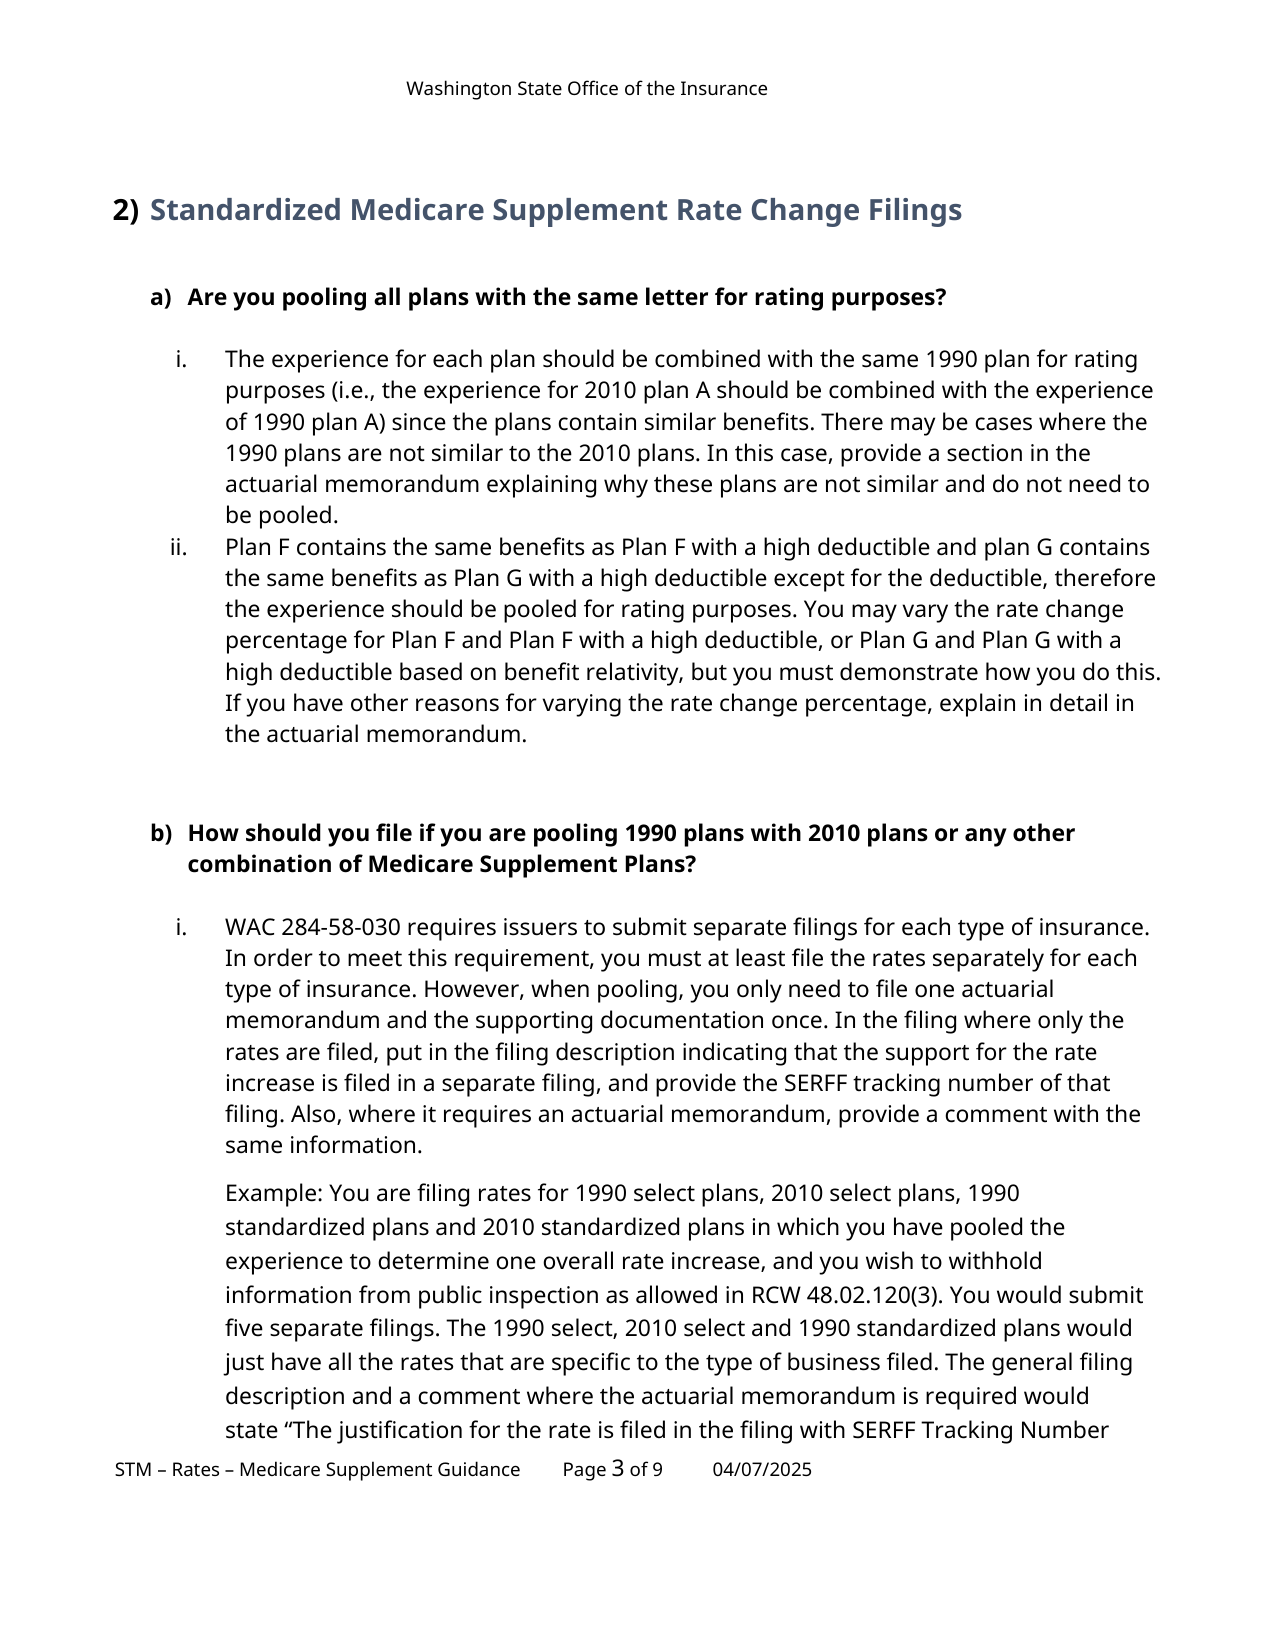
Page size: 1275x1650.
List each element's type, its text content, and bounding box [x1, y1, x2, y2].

subtitle Standardized Medicare Supplement Rate Change Filings [112, 190, 1162, 229]
subtitle How should you file if you are pooling 1990 plans with 2010 plans or any other combination of Medicare Supplement Plans? [150, 817, 1162, 879]
subtitle Plan F contains the same benefits as Plan F with a high deductible and plan G contains the same benefits as Plan G with a high deductible except for the deductible, therefore the experience should be pooled for rating purposes. You may vary the rate change percentage for Plan F and Plan F with a high deductible, or Plan G and Plan G with a high deductible based on benefit relativity, but you must demonstrate how you do this. If you have other reasons for varying the rate change percentage, explain in detail in the actuarial memorandum. [187, 530, 1162, 749]
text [225, 1177, 1144, 1445]
subtitle Are you pooling all plans with the same letter for rating purposes? [150, 280, 1162, 312]
subtitle WAC 284-58-030 requires issuers to submit separate filings for each type of insurance. In order to meet this requirement, you must at least file the rates separately for each type of insurance. However, when pooling, you only need to file one actuarial memorandum and the supporting documentation once. In the filing where only the rates are filed, put in the filing description indicating that the support for the rate increase is filed in a separate filing, and provide the SERFF tracking number of that filing. Also, where it requires an actuarial memorandum, provide a comment with the same information. [187, 911, 1162, 1161]
subtitle The experience for each plan should be combined with the same 1990 plan for rating purposes (i.e., the experience for 2010 plan A should be combined with the experience of 1990 plan A) since the plans contain similar benefits. There may be cases where the 1990 plans are not similar to the 2010 plans. In this case, provide a section in the actuarial memorandum explaining why these plans are not similar and do not need to be pooled. [187, 343, 1162, 530]
